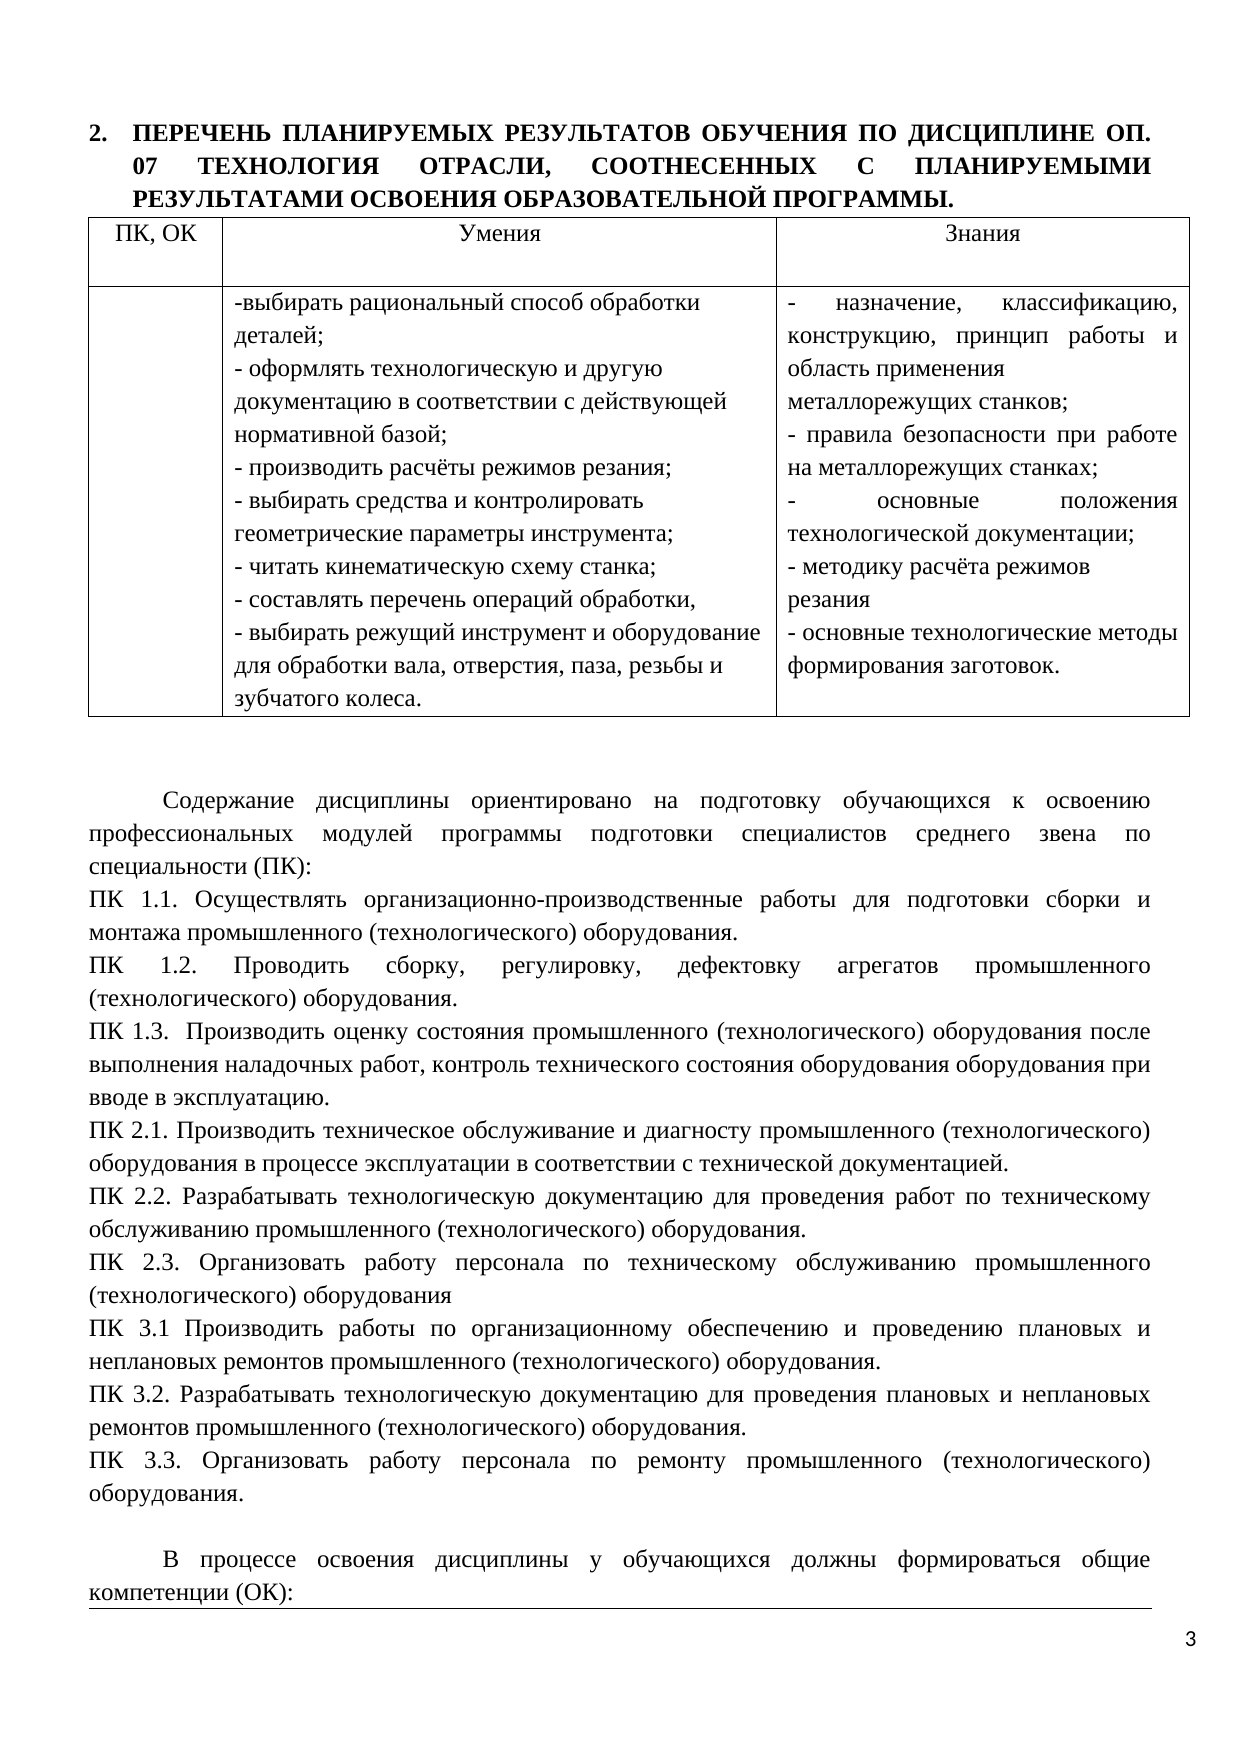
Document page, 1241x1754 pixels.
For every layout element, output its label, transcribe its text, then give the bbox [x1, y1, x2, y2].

table_cell -выбирать рациональный способ обработки деталей; - оформлять технологическую и другую документацию в соответствии с действующей нормативной базой; - производить расчёты режимов резания; - выбирать средства и контролировать геометрические параметры инструмента; - читать кинематическую схему станка; - составлять перечень операций обработки, - выбирать режущий инструмент и оборудование для обработки вала, отверстия, паза, резьбы и зубчатого колеса. [223, 287, 776, 716]
text ПК 3.2. Разрабатывать технологическую документацию для проведения плановых и неплановых ремонтов промышленного (технологического) оборудования. [89, 1379, 1152, 1441]
text ПК 3.1 Производить работы по организационному обеспечению и проведению плановых и неплановых ремонтов промышленного (технологического) оборудования. [89, 1313, 1152, 1375]
text ПК 2.1. Производить техническое обслуживание и диагносту промышленного (технологического) оборудования в процессе эксплуатации в соответствии с технической документацией. [89, 1115, 1152, 1177]
text ПК 2.3. Организовать работу персонала по техническому обслуживанию промышленного (технологического) оборудования [89, 1247, 1152, 1309]
table_header Знания [777, 218, 1189, 286]
text ПК 1.1. Осуществлять организационно-производственные работы для подготовки сборки и монтажа промышленного (технологического) оборудования. [89, 884, 1152, 946]
table_cell - назначение, классификацию, конструкцию, принцип работы и область применения металлорежущих станков; - правила безопасности при работе на металлорежущих станках; - основные положения технологической документации; - методику расчёта режимов резания - основные технологические методы формирования заготовок. [777, 287, 1189, 716]
table_header ПК, ОК [89, 218, 222, 286]
text ПК 1.2. Проводить сборку, регулировку, дефектовку агрегатов промышленного (технологического) оборудования. [89, 950, 1152, 1012]
text В процессе освоения дисциплины у обучающихся должны формироваться общие компетенции (ОК): [89, 1544, 1152, 1608]
table_cell [89, 287, 222, 716]
text ПК 2.2. Разрабатывать технологическую документацию для проведения работ по техническому обслуживанию промышленного (технологического) оборудования. [89, 1181, 1152, 1243]
text ПК 1.3. Производить оценку состояния промышленного (технологического) оборудования после выполнения наладочных работ, контроль технического состояния оборудования оборудования при вводе в эксплуатацию. [89, 1016, 1152, 1111]
list ПЕРЕЧЕНЬ ПЛАНИРУЕМЫХ РЕЗУЛЬТАТОВ ОБУЧЕНИЯ ПО ДИСЦИПЛИНЕ ОП. 07 ТЕХНОЛОГИЯ ОТРАСЛИ, СООТНЕСЕННЫХ С ПЛАНИРУЕМЫМИ РЕЗУЛЬТАТАМИ ОСВОЕНИЯ ОБРАЗОВАТЕЛЬНОЙ ПРОГРАММЫ. [89, 118, 1152, 213]
table_header Умения [223, 218, 776, 286]
text Содержание дисциплины ориентировано на подготовку обучающихся к освоению профессиональных модулей программы подготовки специалистов среднего звена по специальности (ПК): [89, 785, 1152, 880]
text ПК 3.3. Организовать работу персонала по ремонту промышленного (технологического) оборудования. [89, 1445, 1152, 1507]
